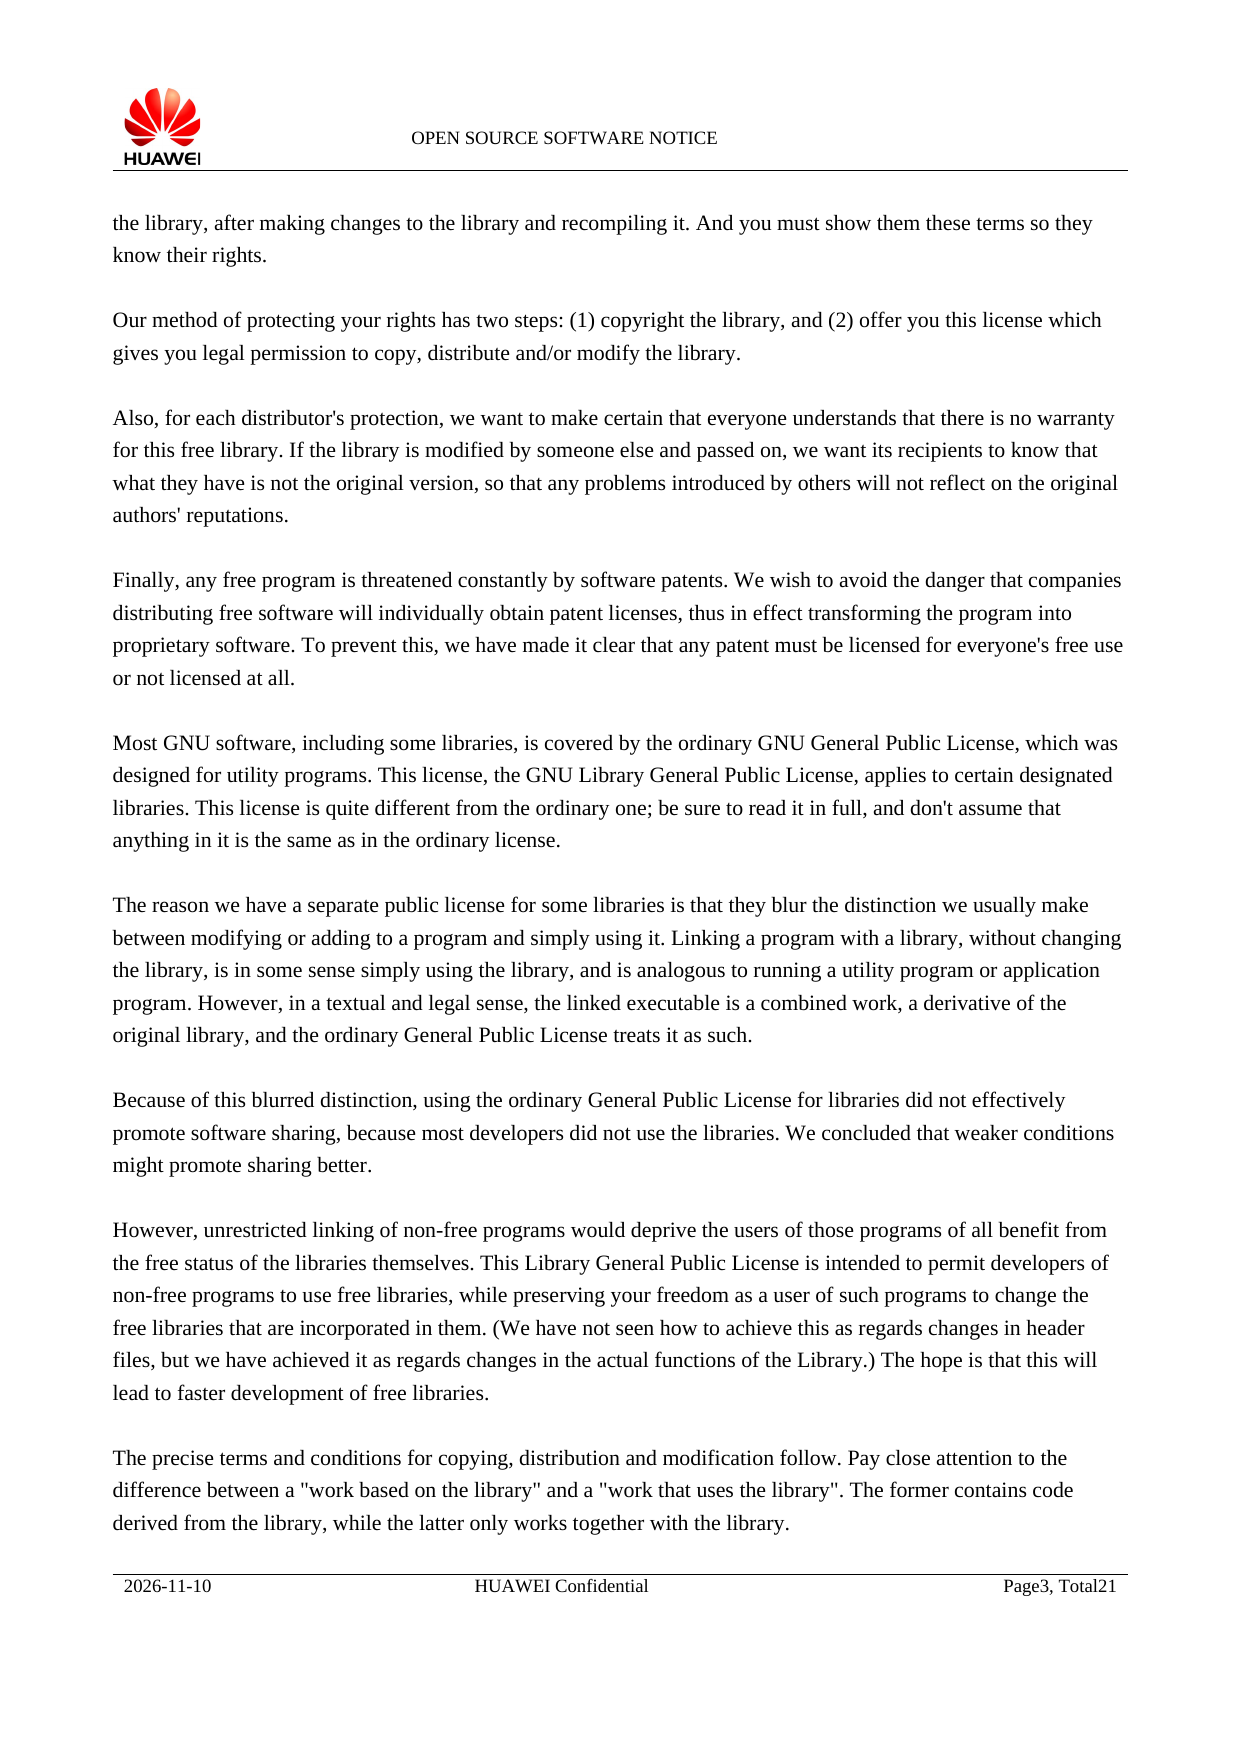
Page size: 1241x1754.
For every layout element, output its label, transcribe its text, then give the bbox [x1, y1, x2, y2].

text Finally, any free program is threatened constantly by software patents. We wish to avoid the danger that companies distributing free software will individually obtain patent licenses, thus in effect transforming the program into proprietary software. To prevent this, we have made it clear that any patent must be licensed for everyone's free use or not licensed at all. [112, 564, 1128, 694]
text The reason we have a separate public license for some libraries is that they blur the distinction we usually make between modifying or adding to a program and simply using it. Linking a program with a library, without changing the library, is in some sense simply using the library, and is analogous to running a utility program or application program. However, in a textual and legal sense, the linked executable is a combined work, a derivative of the original library, and the ordinary General Public License treats it as such. [112, 889, 1128, 1051]
text The precise terms and conditions for copying, distribution and modification follow. Pay close attention to the difference between a "work based on the library" and a "work that uses the library". The former contains code derived from the library, while the latter only works together with the library. [112, 1441, 1128, 1539]
text Because of this blurred distinction, using the ordinary General Public License for libraries did not effectively promote software sharing, because most developers did not use the libraries. We concluded that weaker conditions might promote sharing better. [112, 1084, 1128, 1181]
text However, unrestricted linking of non-free programs would deprive the users of those programs of all benefit from the free status of the libraries themselves. This Library General Public License is intended to permit developers of non-free programs to use free libraries, while preserving your freedom as a user of such programs to change the free libraries that are incorporated in them. (We have not seen how to achieve this as regards changes in header files, but we have achieved it as regards changes in the actual functions of the Library.) The hope is that this will lead to faster development of free libraries. [112, 1214, 1128, 1409]
picture [124, 88, 201, 165]
text Also, for each distributor's protection, we want to make certain that everyone understands that there is no warranty for this free library. If the library is modified by someone else and passed on, we want its recipients to know that what they have is not the original version, so that any problems introduced by others will not reflect on the original authors' reputations. [112, 401, 1128, 531]
text Our method of protecting your rights has two steps: (1) copyright the library, and (2) offer you this license which gives you legal permission to copy, distribute and/or modify the library. [112, 304, 1128, 369]
text Most GNU software, including some libraries, is covered by the ordinary GNU General Public License, which was designed for utility programs. This license, the GNU Library General Public License, applies to certain designated libraries. This license is quite different from the ordinary one; be sure to read it in full, and don't assume that anything in it is the same as in the ordinary license. [112, 726, 1128, 856]
